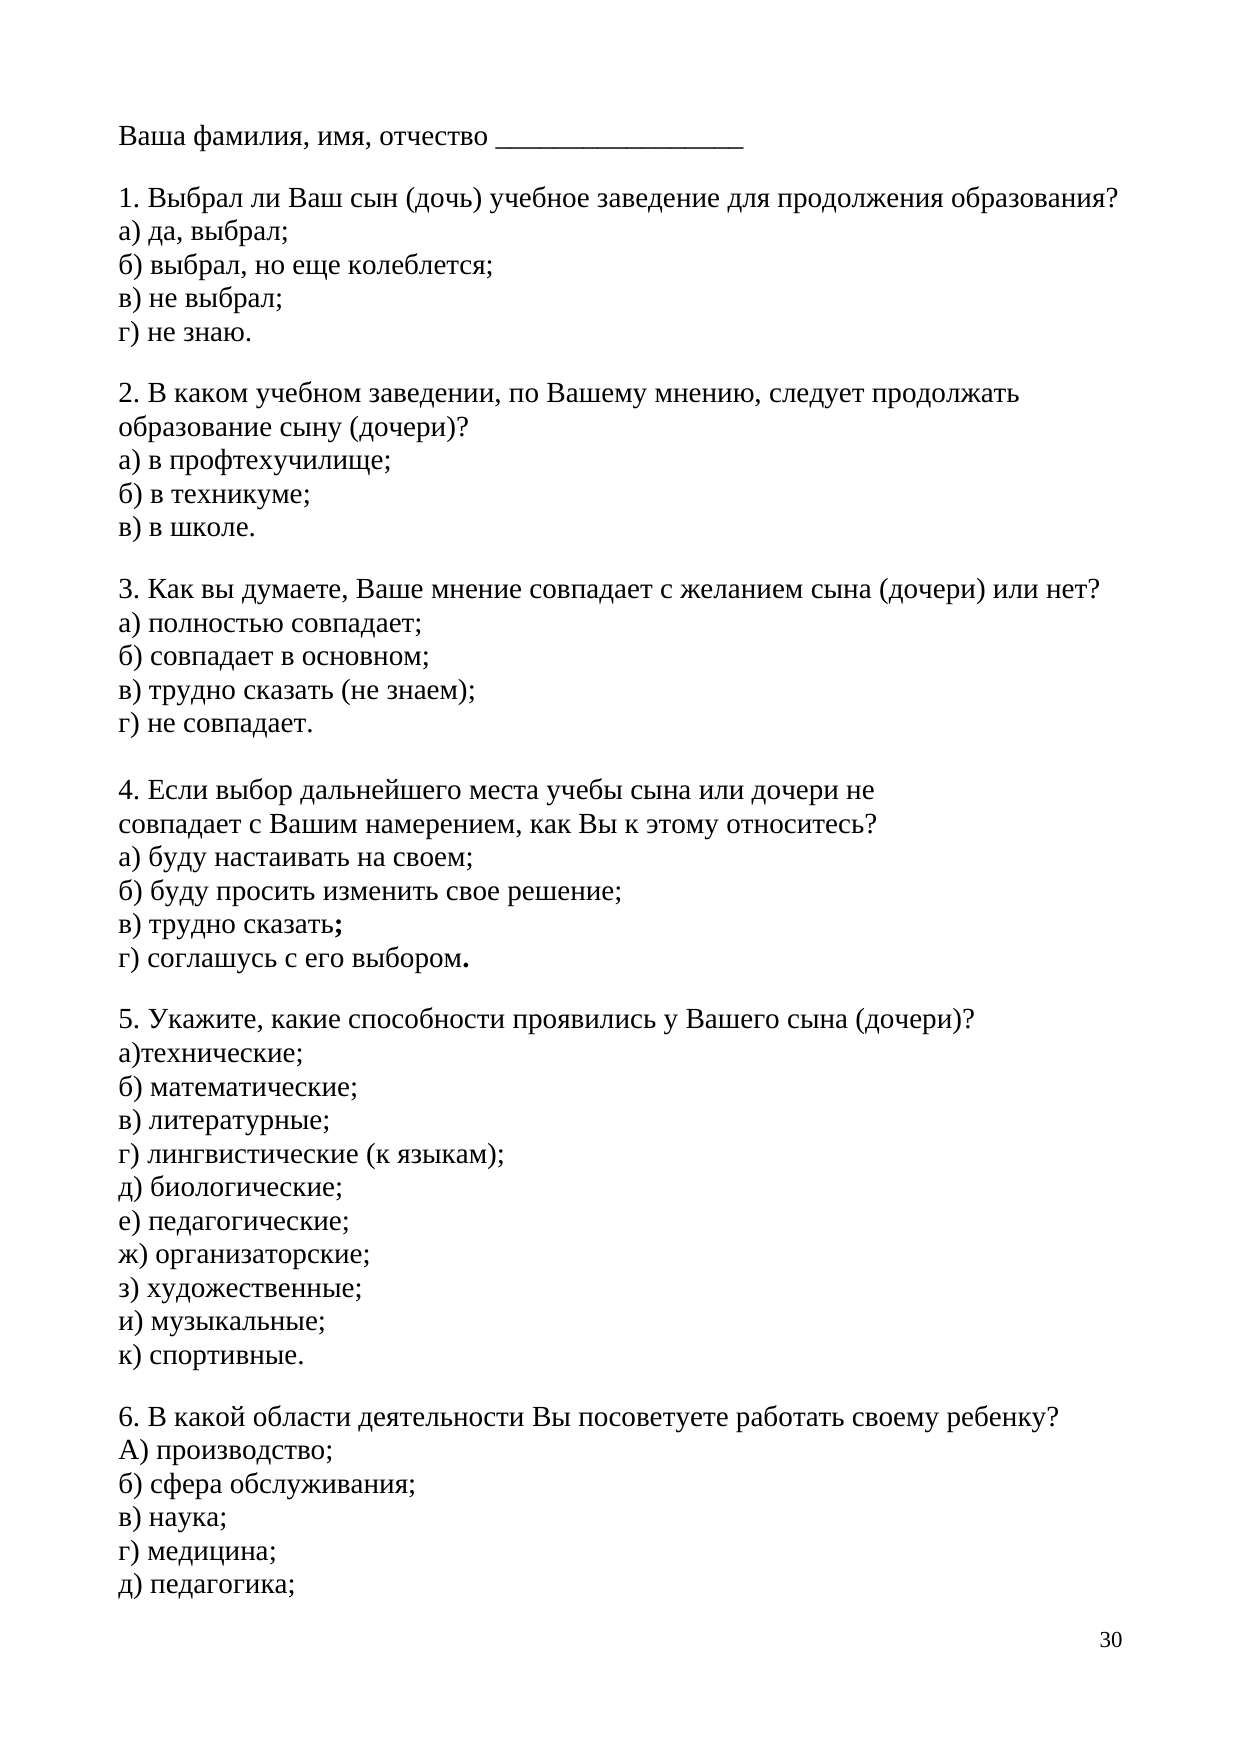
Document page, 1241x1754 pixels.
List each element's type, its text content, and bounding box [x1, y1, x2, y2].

text 4. Если выбор дальнейшего места учебы сына или дочери не совпадает с Вашим намерением, как Вы к этому относитесь? а) буду настаивать на своем; б) буду просить изменить свое решение; в) трудно сказать; г) соглашусь с его выбором. [118, 772, 1122, 1002]
text 2. В каком учебном заведении, по Вашему мнению, следует продолжать образование сыну (дочери)? а) в профтехучилище; б) в техникуме; в) в школе. [118, 375, 1122, 571]
text 1. Выбрал ли Ваш сын (дочь) учебное заведение для продолжения образования? а) да, выбрал; б) выбрал, но еще колеблется; в) не выбрал; г) не знаю. [118, 180, 1122, 375]
text Ваша фамилия, имя, отчество _________________ [118, 118, 1122, 180]
text 3. Как вы думаете, Ваше мнение совпадает с желанием сына (дочери) или нет? а) полностью совпадает; б) совпадает в основном; в) трудно сказать (не знаем); г) не совпадает. [118, 571, 1122, 739]
text д) биологические; е) педагогические; ж) организаторские; з) художественные; и) музыкальные; к) спортивные. [118, 1169, 1122, 1399]
text 5. Укажите, какие способности проявились у Вашего сына (дочери)? а)технические; б) математические; в) литературные; г) лингвистические (к языкам); [304, 1002, 1122, 1169]
text 6. В какой области деятельности Вы посоветуете работать своему ребенку? [118, 1399, 1122, 1432]
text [118, 1432, 1122, 1600]
